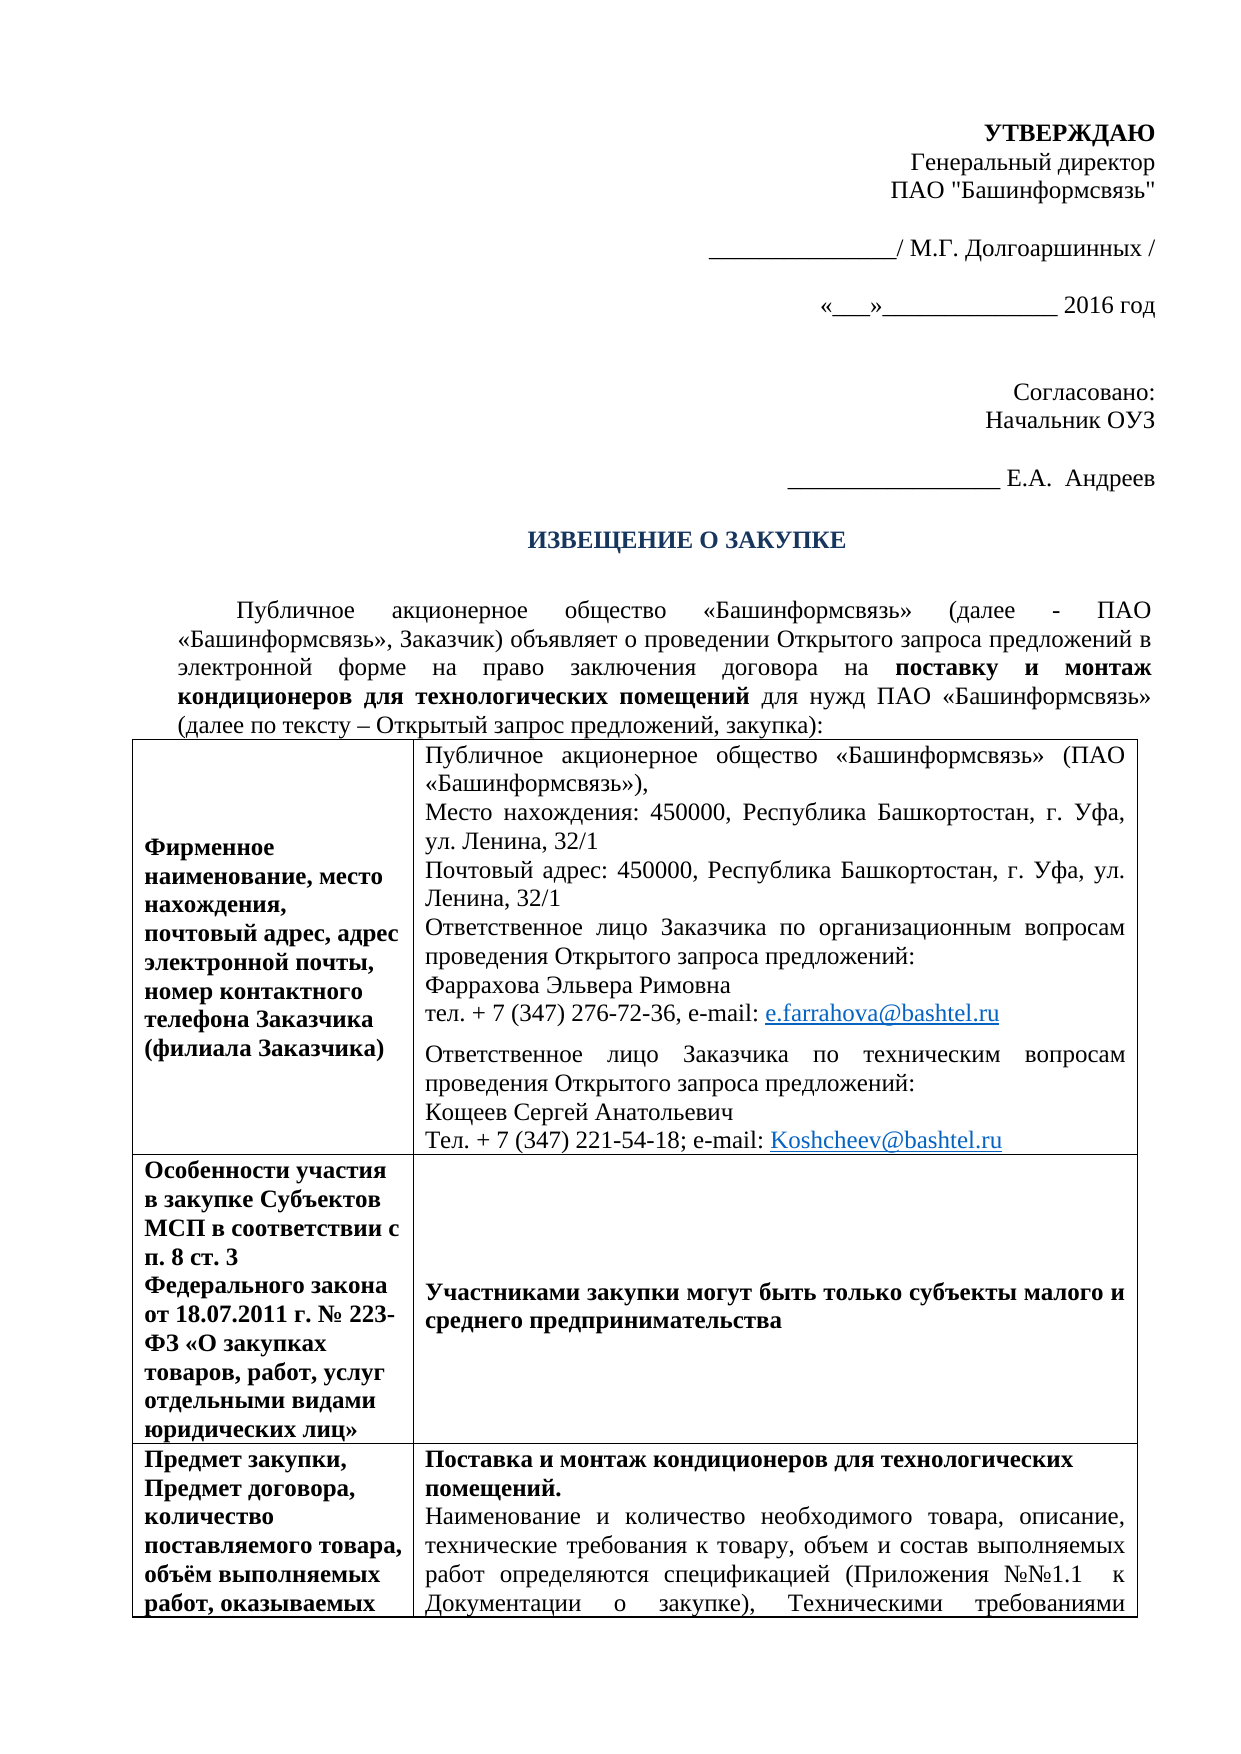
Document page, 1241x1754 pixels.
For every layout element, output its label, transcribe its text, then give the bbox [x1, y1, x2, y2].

table_cell Особенности участия в закупке Субъектов МСП в соответствии с п. 8 ст. 3 Федерального закона от 18.07.2011 г. № 223-ФЗ «О закупках товаров, работ, услуг отдельными видами юридических лиц» [133, 1155, 413, 1443]
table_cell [133, 1444, 413, 1616]
table_header Публичное акционерное общество «Башинформсвязь» (ПАО «Башинформсвязь»), Место нахождения: 450000, Республика Башкортостан, г. Уфа, ул. Ленина, 32/1 Почтовый адрес: 450000, Республика Башкортостан, г. Уфа, ул. Ленина, 32/1 Ответственное лицо Заказчика по организационным вопросам проведения Открытого запроса предложений: Фаррахова Эльвера Римовна тел. + 7 (347) 276-72-36, e-mail: e.farrahova@bashtel.ru Ответственное лицо Заказчика по техническим вопросам проведения Открытого запроса предложений: Кощеев Сергей Анатольевич Тел. + 7 (347) 221-54-18; e-mail: Koshcheev@bashtel.ru [414, 740, 1137, 1154]
table_cell Участниками закупки могут быть только субъекты малого и среднего предпринимательства [414, 1155, 1137, 1443]
text ИЗВЕЩЕНИЕ О ЗАКУПКЕ [222, 526, 1152, 554]
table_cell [414, 1444, 1137, 1616]
table_header [166, 118, 1155, 492]
table_header Фирменное наименование, место нахождения, почтовый адрес, адрес электронной почты, номер контактного телефона Заказчика (филиала Заказчика) [133, 740, 413, 1154]
text Публичное акционерное общество «Башинформсвязь» (далее - ПАО «Башинформсвязь», Заказчик) объявляет о проведении Открытого запроса предложений в электронной форме на право заключения договора на поставку и монтаж кондиционеров для технологических помещений для нужд ПАО «Башинформсвязь» (далее по тексту – Открытый запрос предложений, закупка): [177, 595, 1152, 739]
